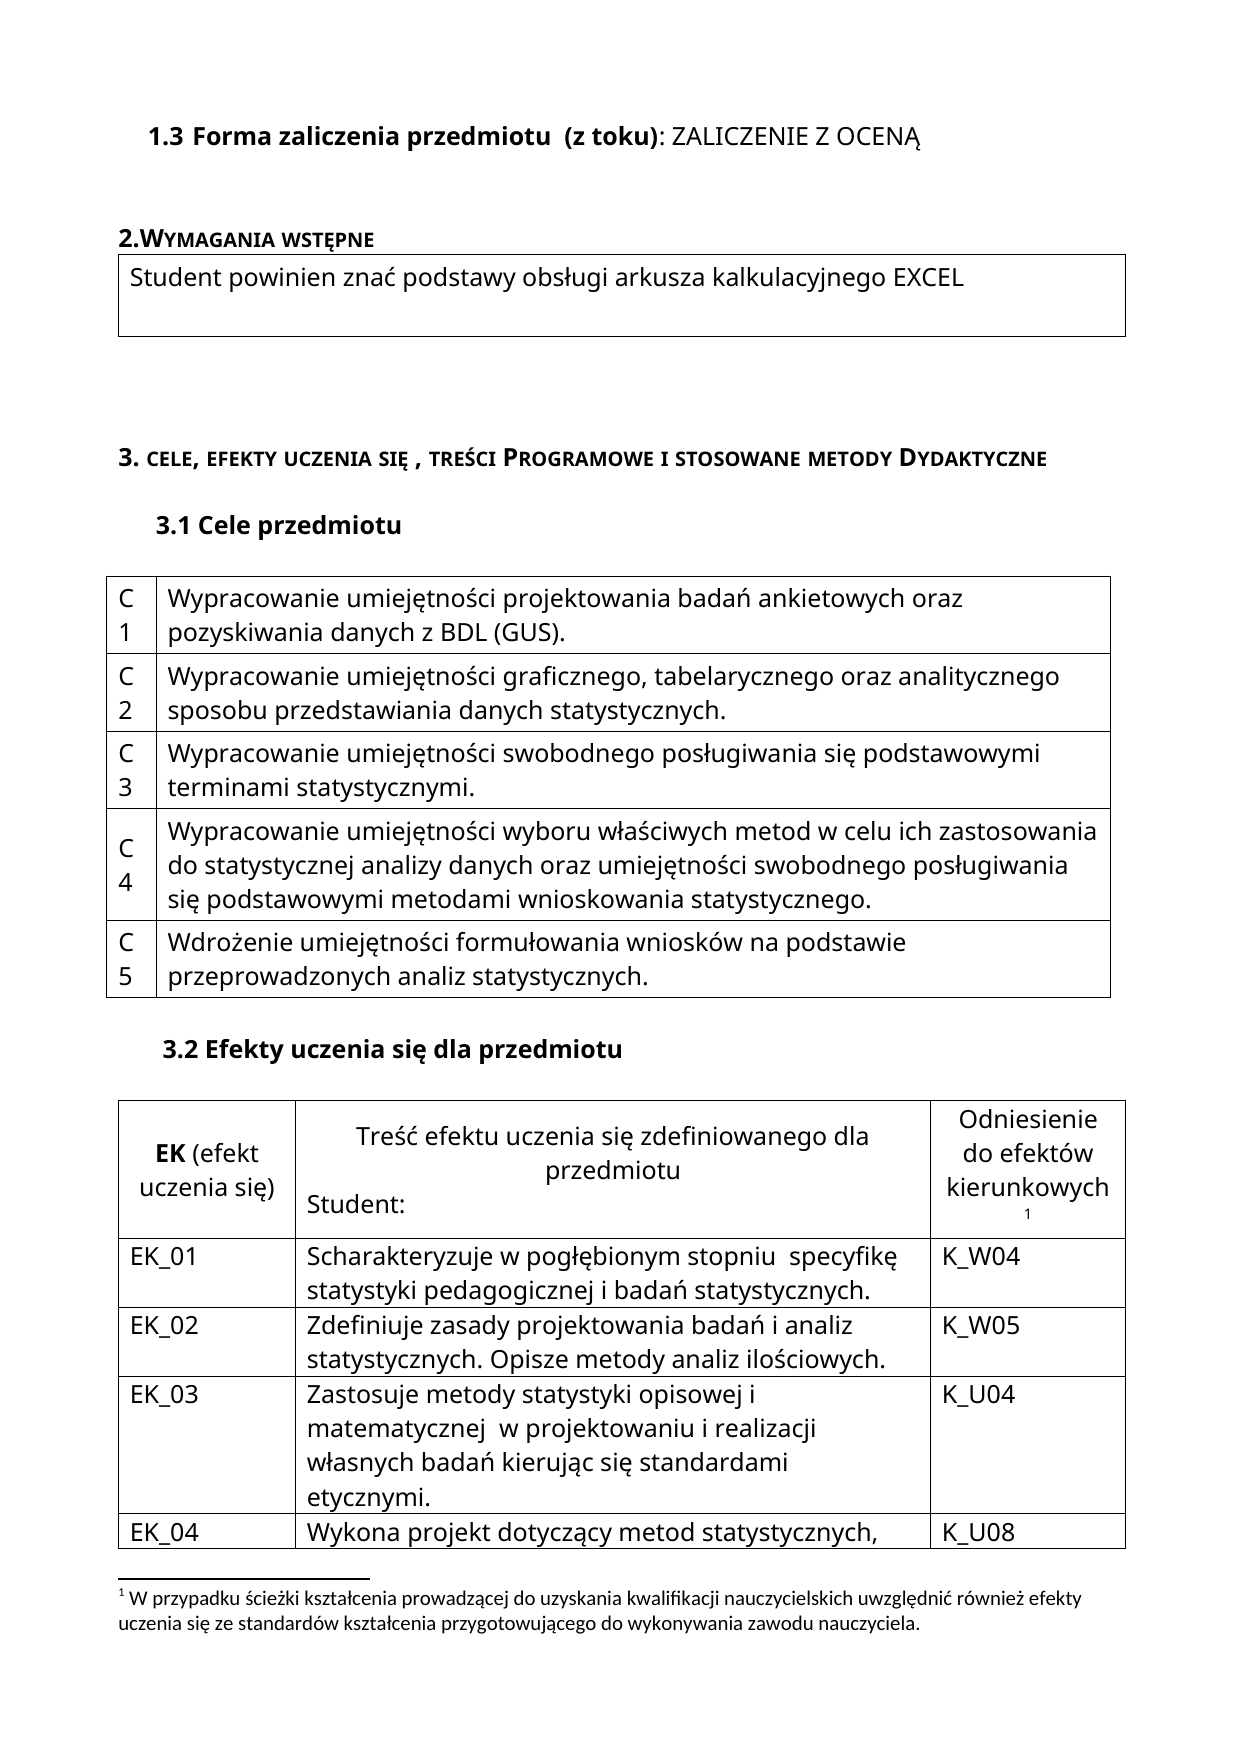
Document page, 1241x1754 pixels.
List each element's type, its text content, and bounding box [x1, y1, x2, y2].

text 3.1 Cele przedmiotu [156, 507, 1122, 541]
table_cell C3 [107, 732, 156, 808]
table_cell Scharakteryzuje w pogłębionym stopniu specyfikę statystyki pedagogicznej i badań statystycznych. [296, 1239, 930, 1307]
text 3.2 Efekty uczenia się dla przedmiotu [162, 1032, 1122, 1066]
table_cell K_U04 [931, 1377, 1125, 1513]
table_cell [296, 1514, 930, 1548]
table_header C1 [107, 577, 156, 653]
table_cell K_W05 [931, 1308, 1125, 1376]
table_header Treść efektu uczenia się zdefiniowanego dla przedmiotu Student: [296, 1101, 930, 1238]
table_header Odniesienie do efektów kierunkowych [931, 1101, 1125, 1238]
table_cell Zastosuje metody statystyki opisowej i matematycznej w projektowaniu i realizacji własnych badań kierując się standardami etycznymi. [296, 1377, 930, 1513]
table_cell Wdrożenie umiejętności formułowania wniosków na podstawie przeprowadzonych analiz statystycznych. [157, 921, 1110, 997]
table_cell EK_01 [119, 1239, 295, 1307]
table_cell EK_04 [119, 1514, 295, 1548]
table_cell Wypracowanie umiejętności swobodnego posługiwania się podstawowymi terminami statystycznymi. [157, 732, 1110, 808]
table_header EK (efekt uczenia się) [119, 1101, 295, 1238]
table_cell C4 [107, 809, 156, 919]
table_header Student powinien znać podstawy obsługi arkusza kalkulacyjnego EXCEL [119, 255, 1125, 336]
table_cell K_W04 [931, 1239, 1125, 1307]
table_cell Wypracowanie umiejętności wyboru właściwych metod w celu ich zastosowania do statystycznej analizy danych oraz umiejętności swobodnego posługiwania się podstawowymi metodami wnioskowania statystycznego. [157, 809, 1110, 919]
text 2.Wymagania wstępne [118, 220, 1122, 254]
table_header Wypracowanie umiejętności projektowania badań ankietowych oraz pozyskiwania danych z BDL (GUS). [157, 577, 1110, 653]
table_cell Wypracowanie umiejętności graficznego, tabelarycznego oraz analitycznego sposobu przedstawiania danych statystycznych. [157, 654, 1110, 731]
table_cell EK_02 [119, 1308, 295, 1376]
table_cell C5 [107, 921, 156, 997]
text 3. cele, efekty uczenia się , treści Programowe i stosowane metody Dydaktyczne [118, 439, 1122, 473]
table_cell C2 [107, 654, 156, 731]
text 1.3 Forma zaliczenia przedmiotu (z toku): ZALICZENIE Z OCENĄ [148, 118, 1122, 152]
table_cell Zdefiniuje zasady projektowania badań i analiz statystycznych. Opisze metody analiz ilościowych. [296, 1308, 930, 1376]
table_cell K_U08 [931, 1514, 1125, 1548]
table_cell EK_03 [119, 1377, 295, 1513]
